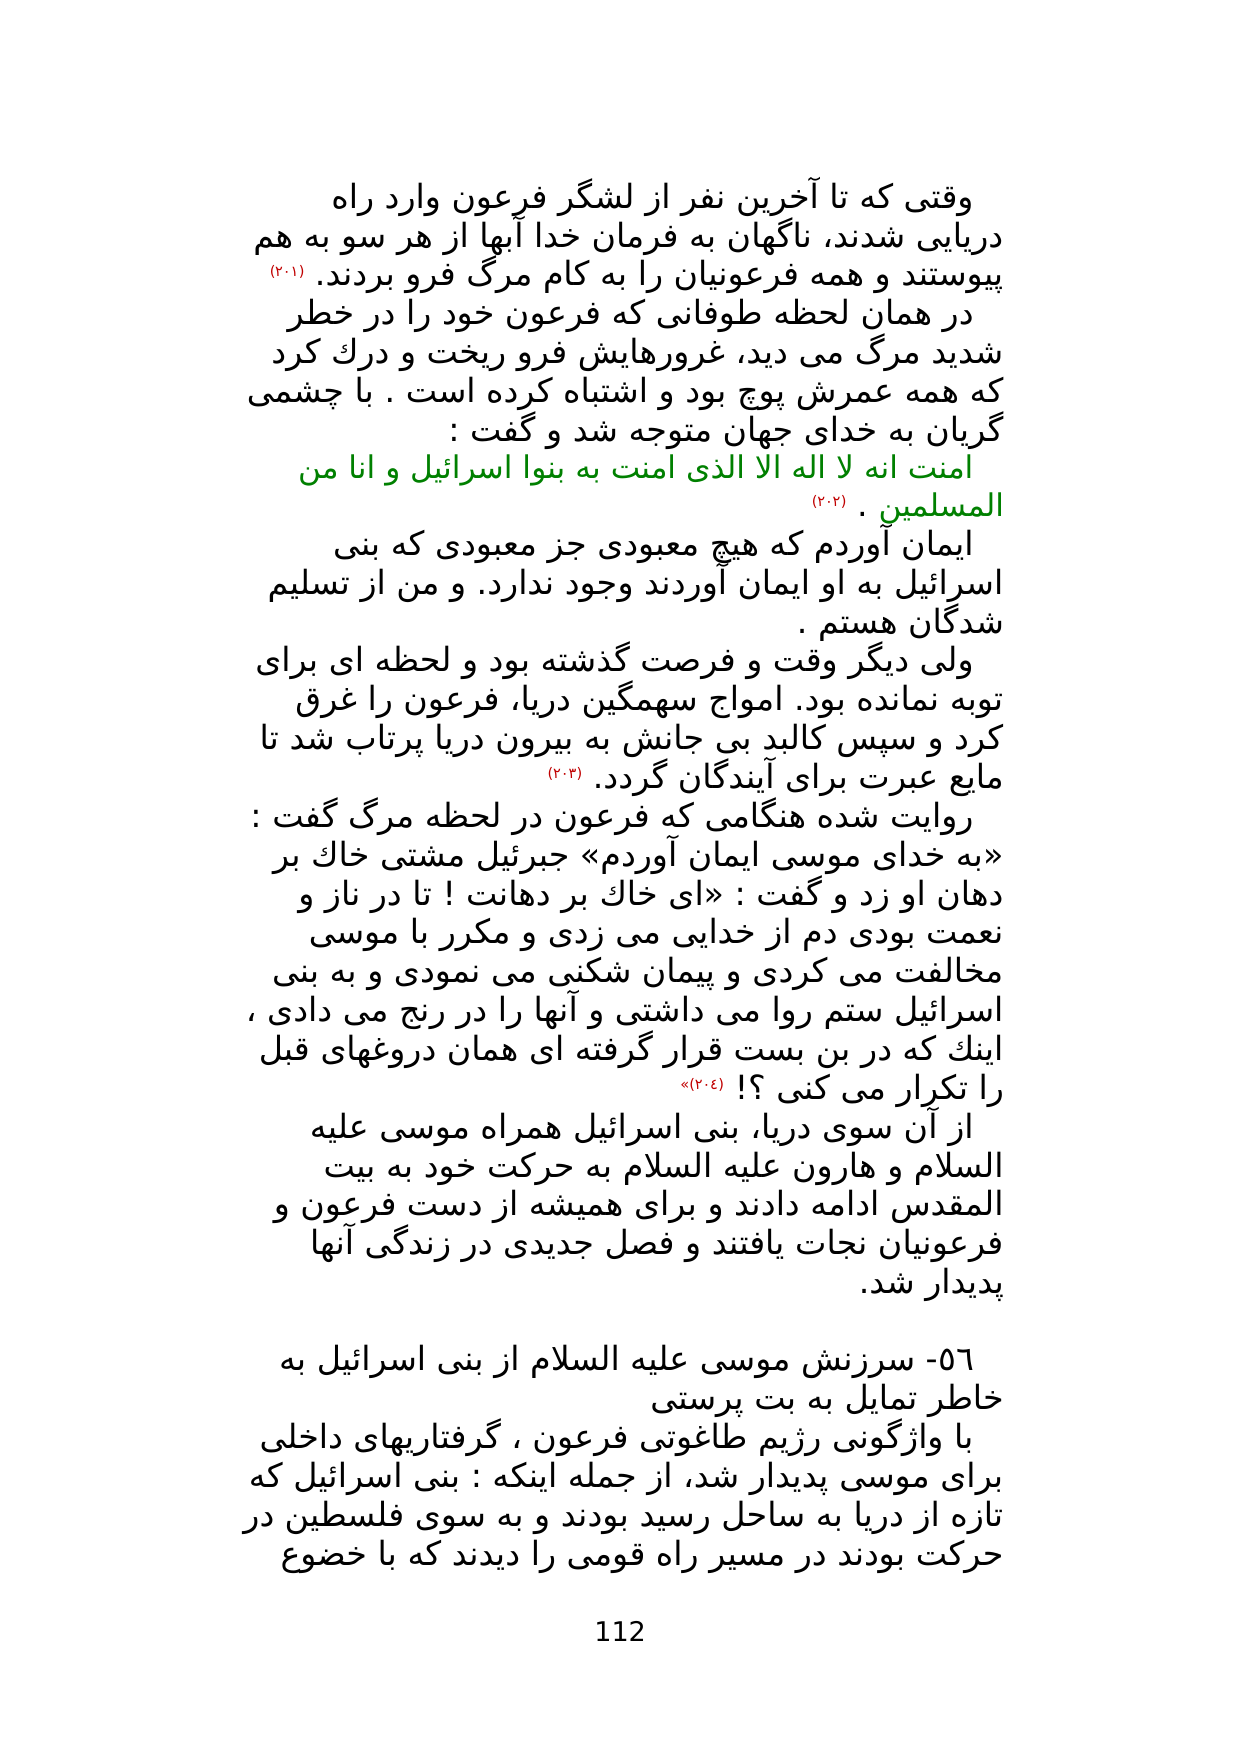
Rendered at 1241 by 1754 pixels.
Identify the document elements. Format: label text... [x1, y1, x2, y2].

text روايت شده هنگامى كه فرعون در لحظه مرگ گفت : «به خداى موسى ايمان آوردم» جبرئيل مشتى خاك بر دهان او زد و گفت : «اى خاك بر دهانت ! تا در ناز و نعمت بودى دم از خدايى مى زدى و مكرر با موسى مخالفت مى كردى و پيمان شكنى مى نمودى و به بنى اسرائيل ستم روا مى داشتى و آنها را در رنج مى دادى ، اينك كه در بن بست قرار گرفته اى همان دروغهاى قبل را تكرار مى كنى ؟! (٢٠٤)» [236, 796, 1004, 1107]
text امنت انه لا اله الا الذى امنت به بنوا اسرائيل و انا من المسلمين . (٢٠٢) [236, 449, 1004, 524]
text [236, 1417, 1004, 1573]
text ٥٦- سرزنش موسى عليه السلام از بنى اسرائيل به خاطر تمايل به بت پرستى [236, 1340, 1004, 1417]
text از آن سوى دريا، بنى اسرائيل همراه موسى عليه السلام و هارون عليه السلام به حركت خود به بيت المقدس ادامه دادند و براى هميشه از دست فرعون و فرعونيان نجات يافتند و فصل جديدى در زندگى آنها پديدار شد. [236, 1107, 1004, 1301]
text وقتى كه تا آخرين نفر از لشگر فرعون وارد راه دريايى شدند، ناگهان به فرمان خدا آبها از هر سو به هم پيوستند و همه فرعونيان را به كام مرگ فرو بردند. (٢٠١) [236, 177, 1004, 294]
text در همان لحظه طوفانى كه فرعون خود را در خطر شديد مرگ مى ديد، غرورهايش فرو ريخت و درك كرد كه همه عمرش پوچ بود و اشتباه كرده است . با چشمى گريان به خداى جهان متوجه شد و گفت : [236, 294, 1004, 449]
text ايمان آوردم كه هيچ معبودى جز معبودى كه بنى اسرائيل به او ايمان آوردند وجود ندارد. و من از تسليم شدگان هستم . [236, 524, 1004, 641]
text ولى ديگر وقت و فرصت گذشته بود و لحظه اى براى توبه نمانده بود. امواج سهمگين دريا، فرعون را غرق كرد و سپس كالبد بى جانش به بيرون دريا پرتاب شد تا مايع عبرت براى آيندگان گردد. (٢٠٣) [236, 641, 1004, 796]
